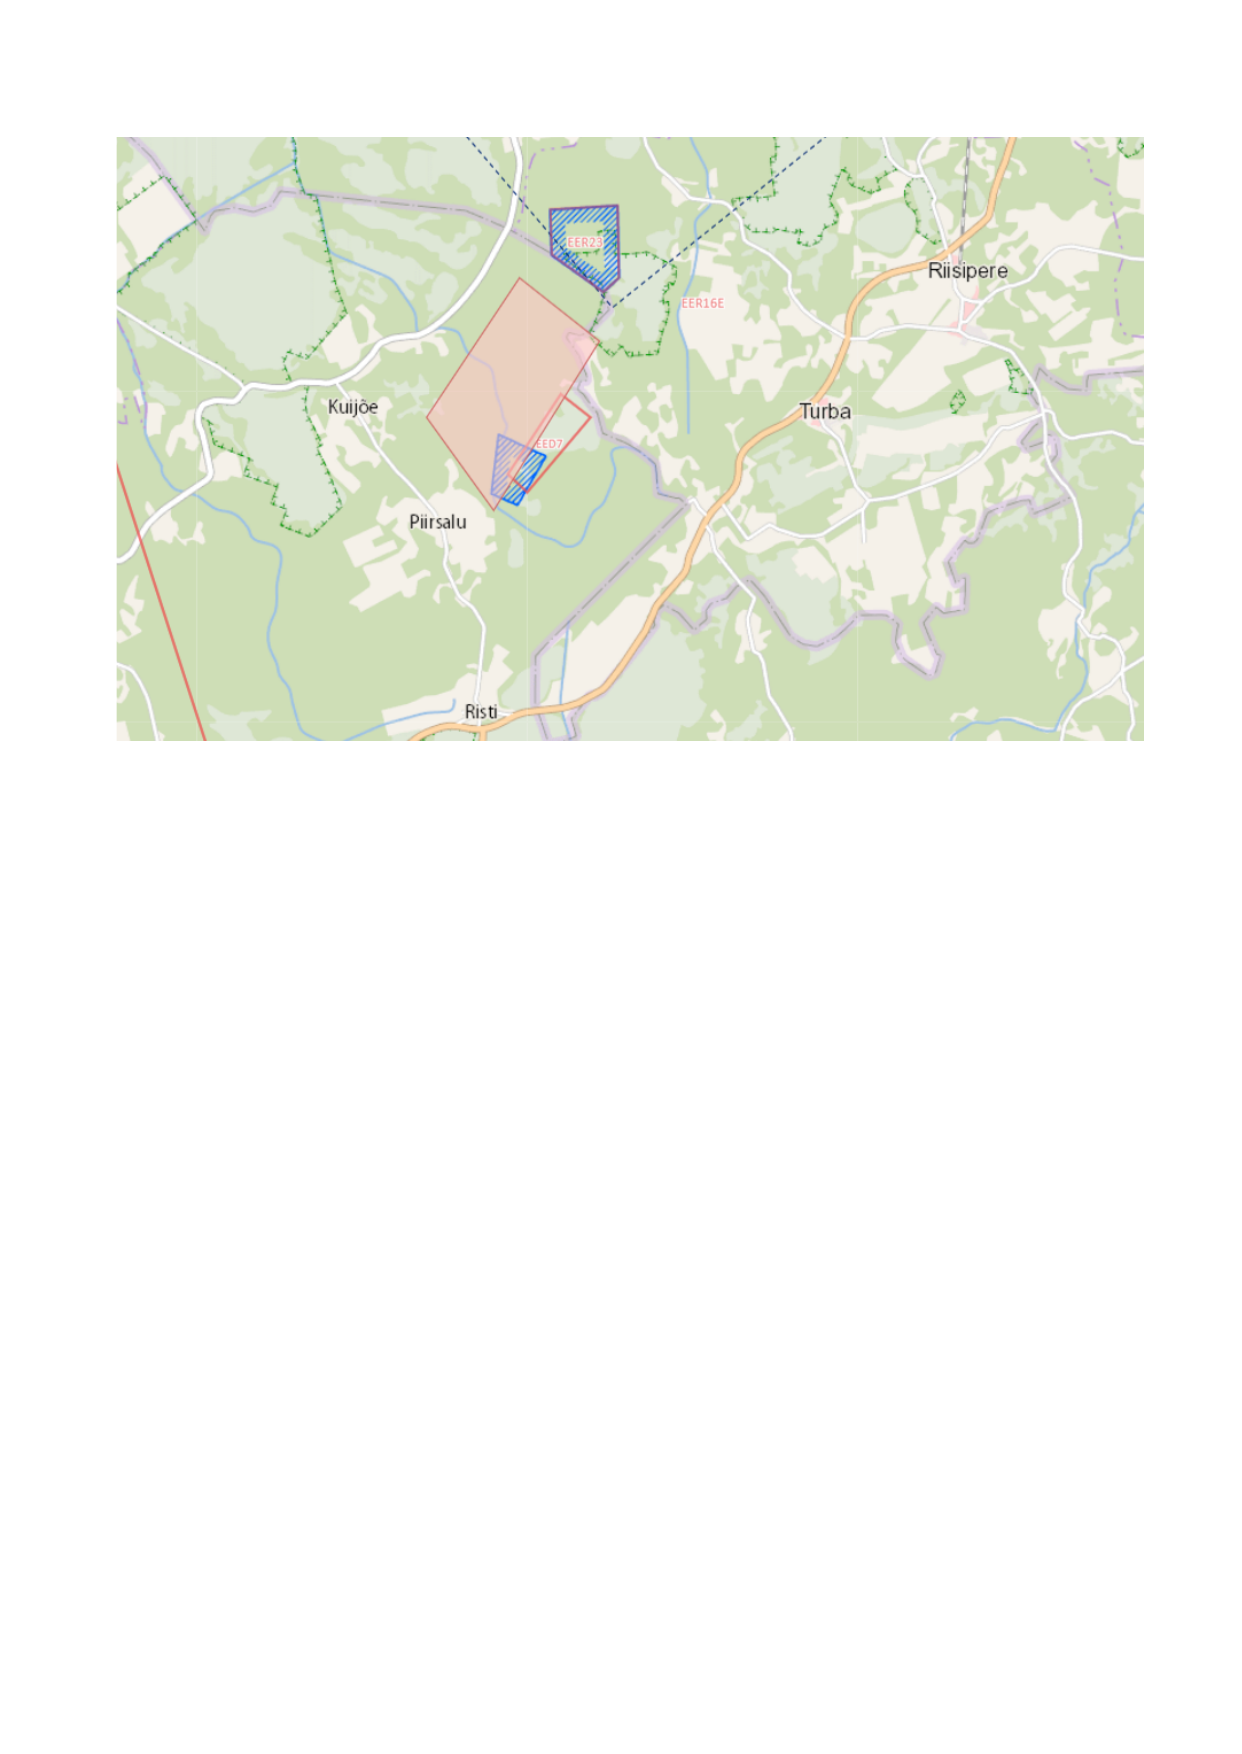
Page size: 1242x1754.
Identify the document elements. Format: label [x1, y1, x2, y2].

picture [116, 137, 1144, 741]
